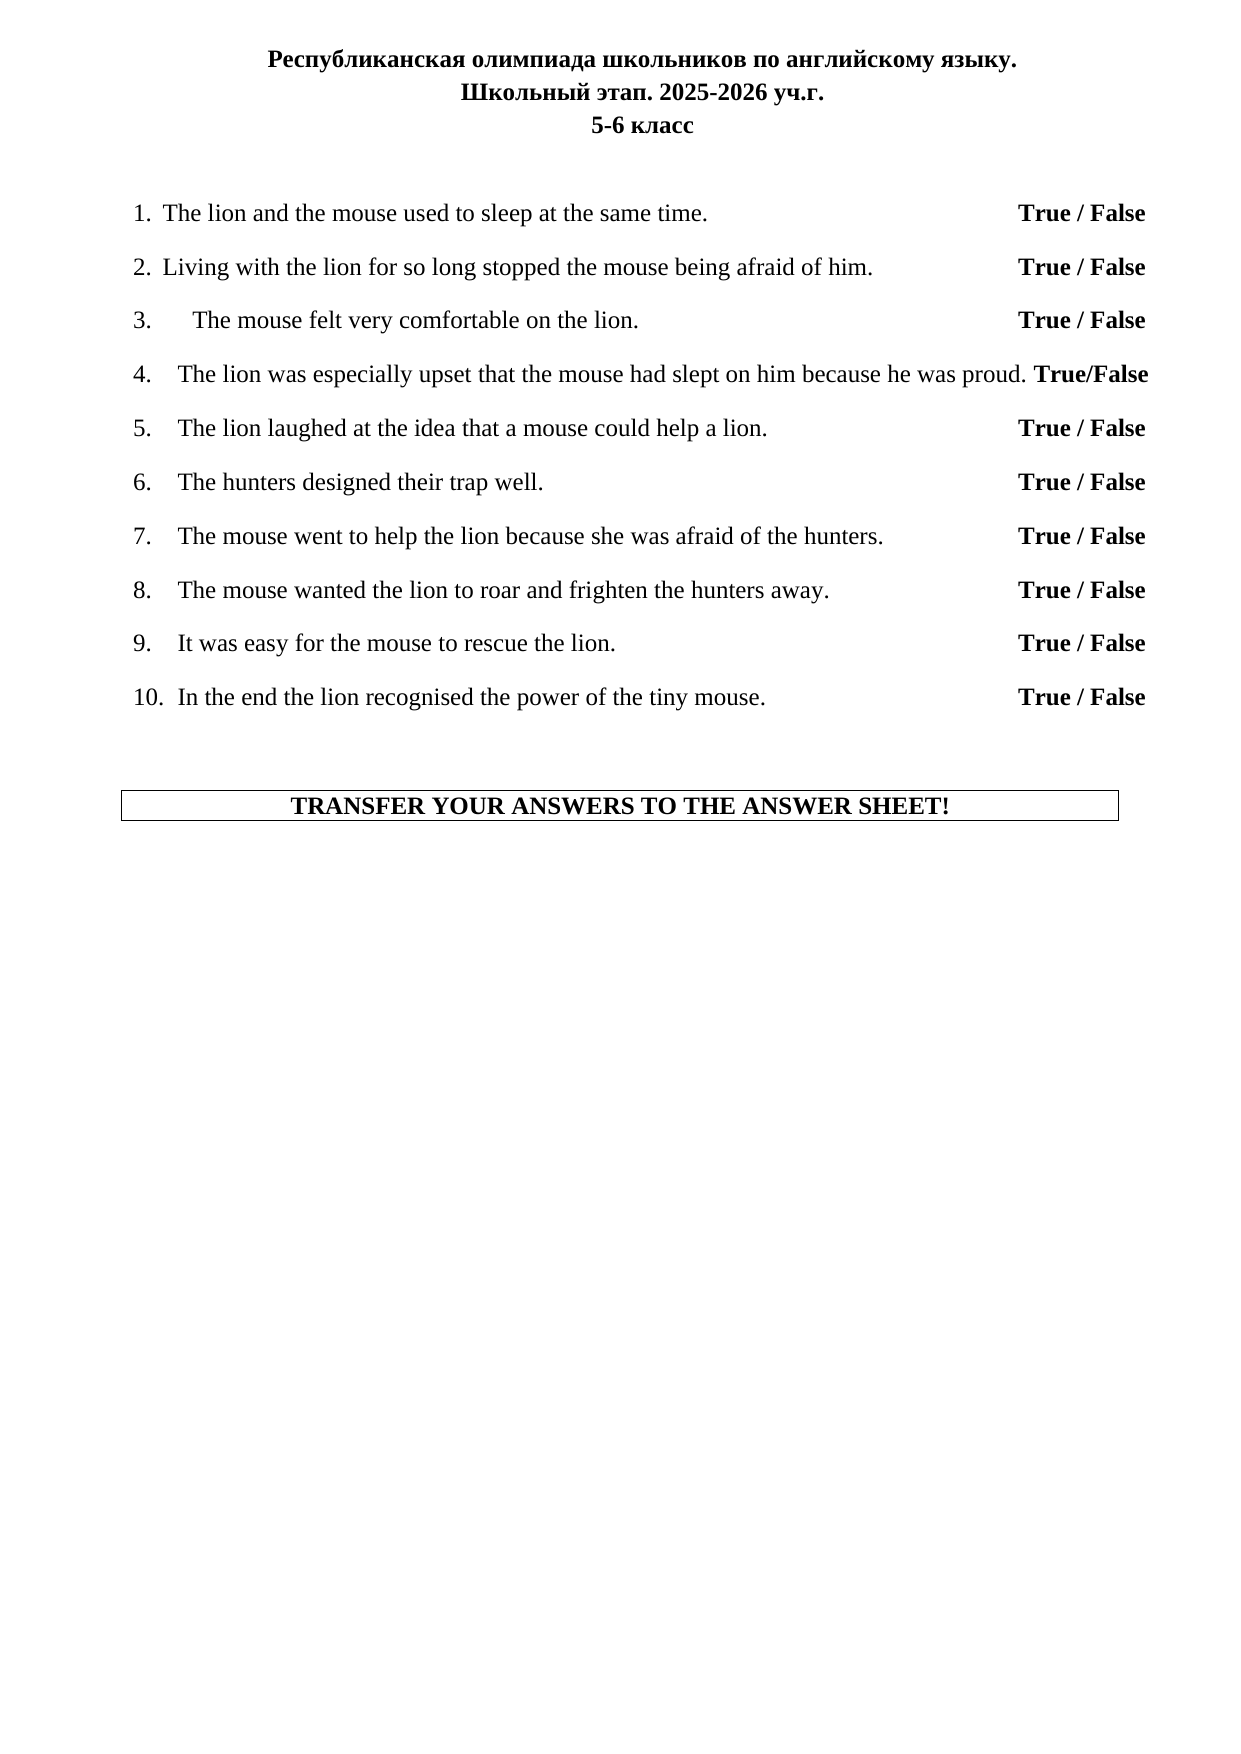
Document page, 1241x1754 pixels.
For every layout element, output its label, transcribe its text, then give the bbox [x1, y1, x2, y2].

table_header TRANSFER YOUR ANSWERS TO THE ANSWER SHEET! [122, 791, 1118, 820]
text 6. The hunters designed their trap well. True / False [133, 467, 1152, 496]
text 7. The mouse went to help the lion because she was afraid of the hunters. True / False [133, 521, 1152, 549]
text 5. The lion laughed at the idea that a mouse could help a lion. True / False [133, 413, 1152, 442]
text 9. It was easy for the mouse to rescue the lion. True / False [133, 628, 1152, 657]
text 10. In the end the lion recognised the power of the tiny mouse. True / False [133, 682, 1152, 711]
text 2. Living with the lion for so long stopped the mouse being afraid of him. True / False [133, 252, 1152, 280]
text 8. The mouse wanted the lion to roar and frighten the hunters away. True / False [133, 575, 1152, 603]
text 3. The mouse felt very comfortable on the lion. True / False [133, 305, 1152, 334]
text 4. The lion was especially upset that the mouse had slept on him because he was proud. True/False [133, 359, 1152, 388]
text 1. The lion and the mouse used to sleep at the same time. True / False [133, 198, 1152, 226]
